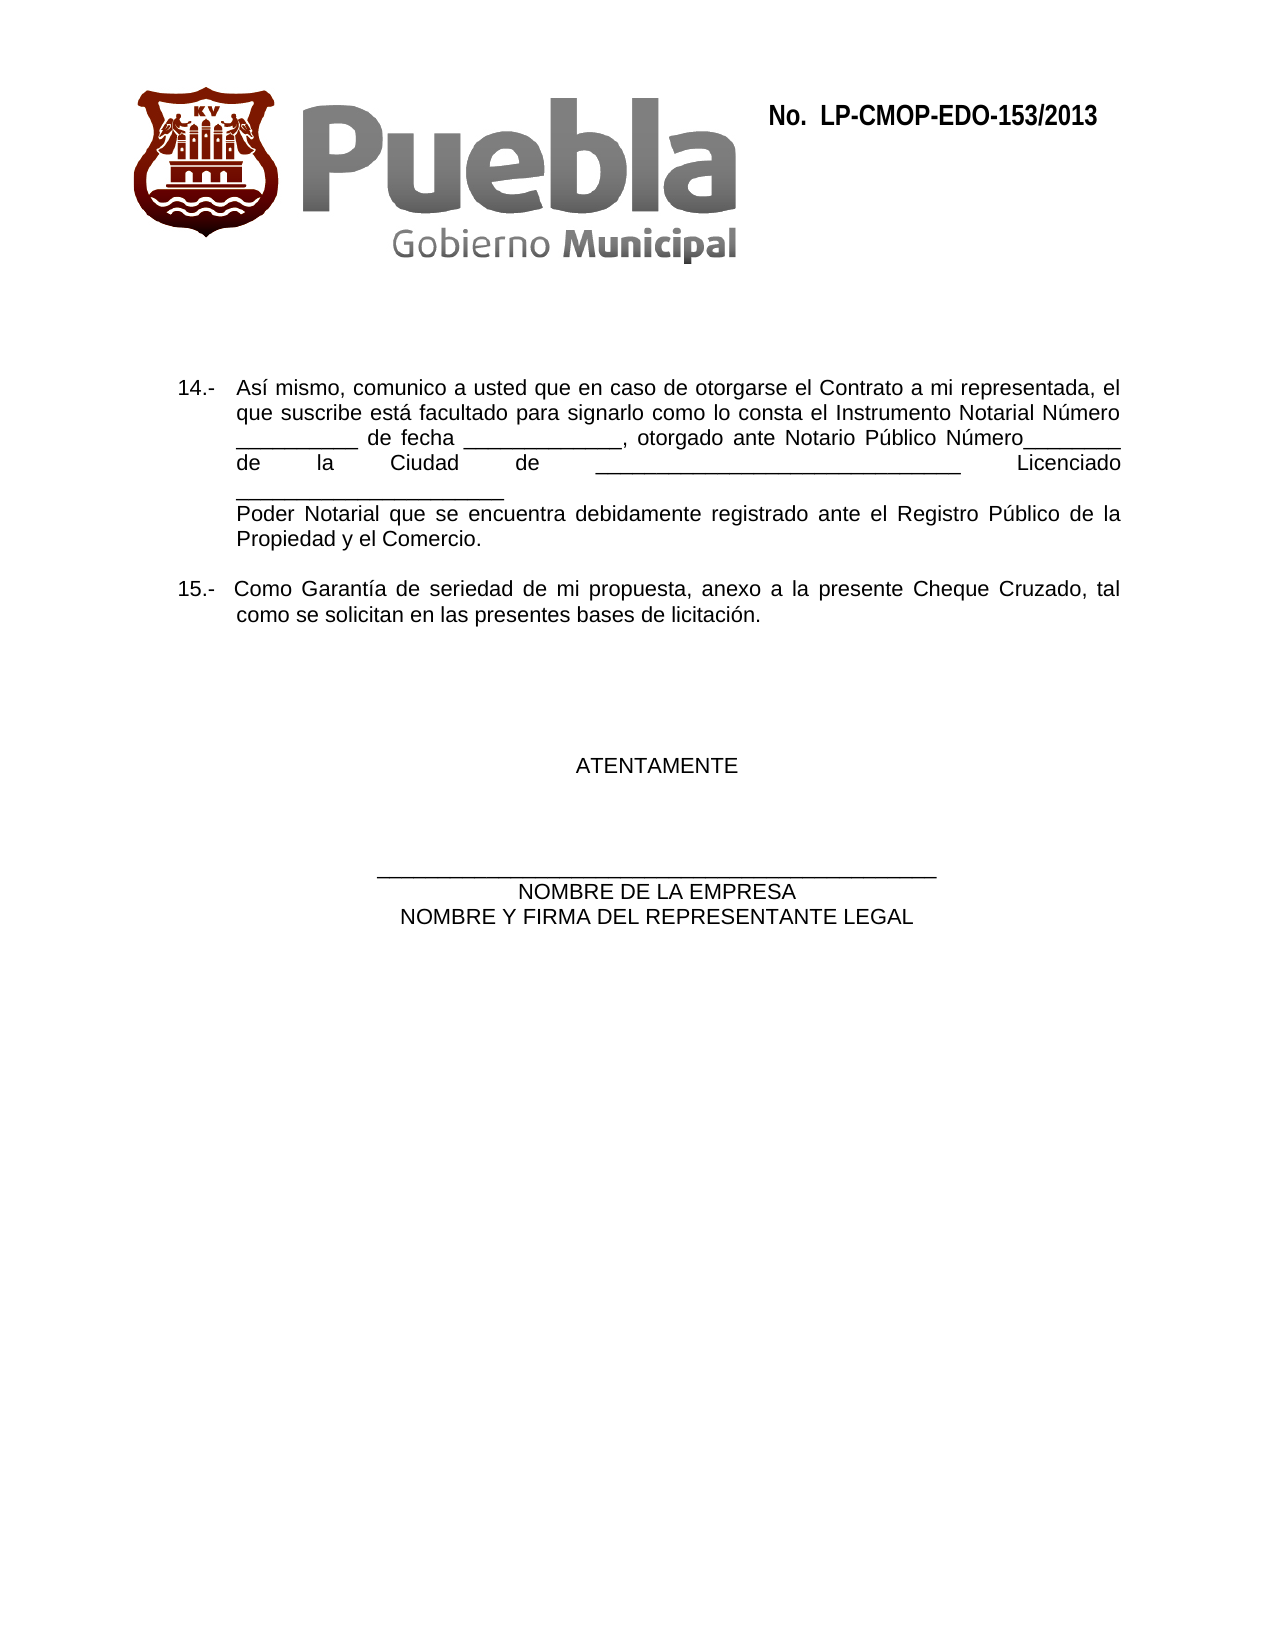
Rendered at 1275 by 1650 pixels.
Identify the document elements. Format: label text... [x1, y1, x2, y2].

text ATENTAMENTE [192, 753, 1122, 778]
text NOMBRE Y FIRMA DEL REPRESENTANTE LEGAL [192, 904, 1122, 929]
text ______________________________________________ [192, 853, 1122, 879]
text 14.- Así mismo, comunico a usted que en caso de otorgarse el Contrato a mi representada, el que suscribe está facultado para signarlo como lo consta el Instrumento Notarial Número __________ de fecha _____________, otorgado ante Notario Público Número________ de de ______________________________ Licenciado ______________________ Poder Notarial que se encuentra debidamente registrado ante el Registro Público de y el Comercio. [177, 374, 1122, 551]
text 15.- Como Garantía de seriedad de mi propuesta, anexo a la presente Cheque Cruzado, tal como se solicitan en las presentes bases de licitación. [177, 576, 1122, 627]
picture [133, 87, 736, 264]
text NOMBRE DE [192, 879, 1122, 904]
